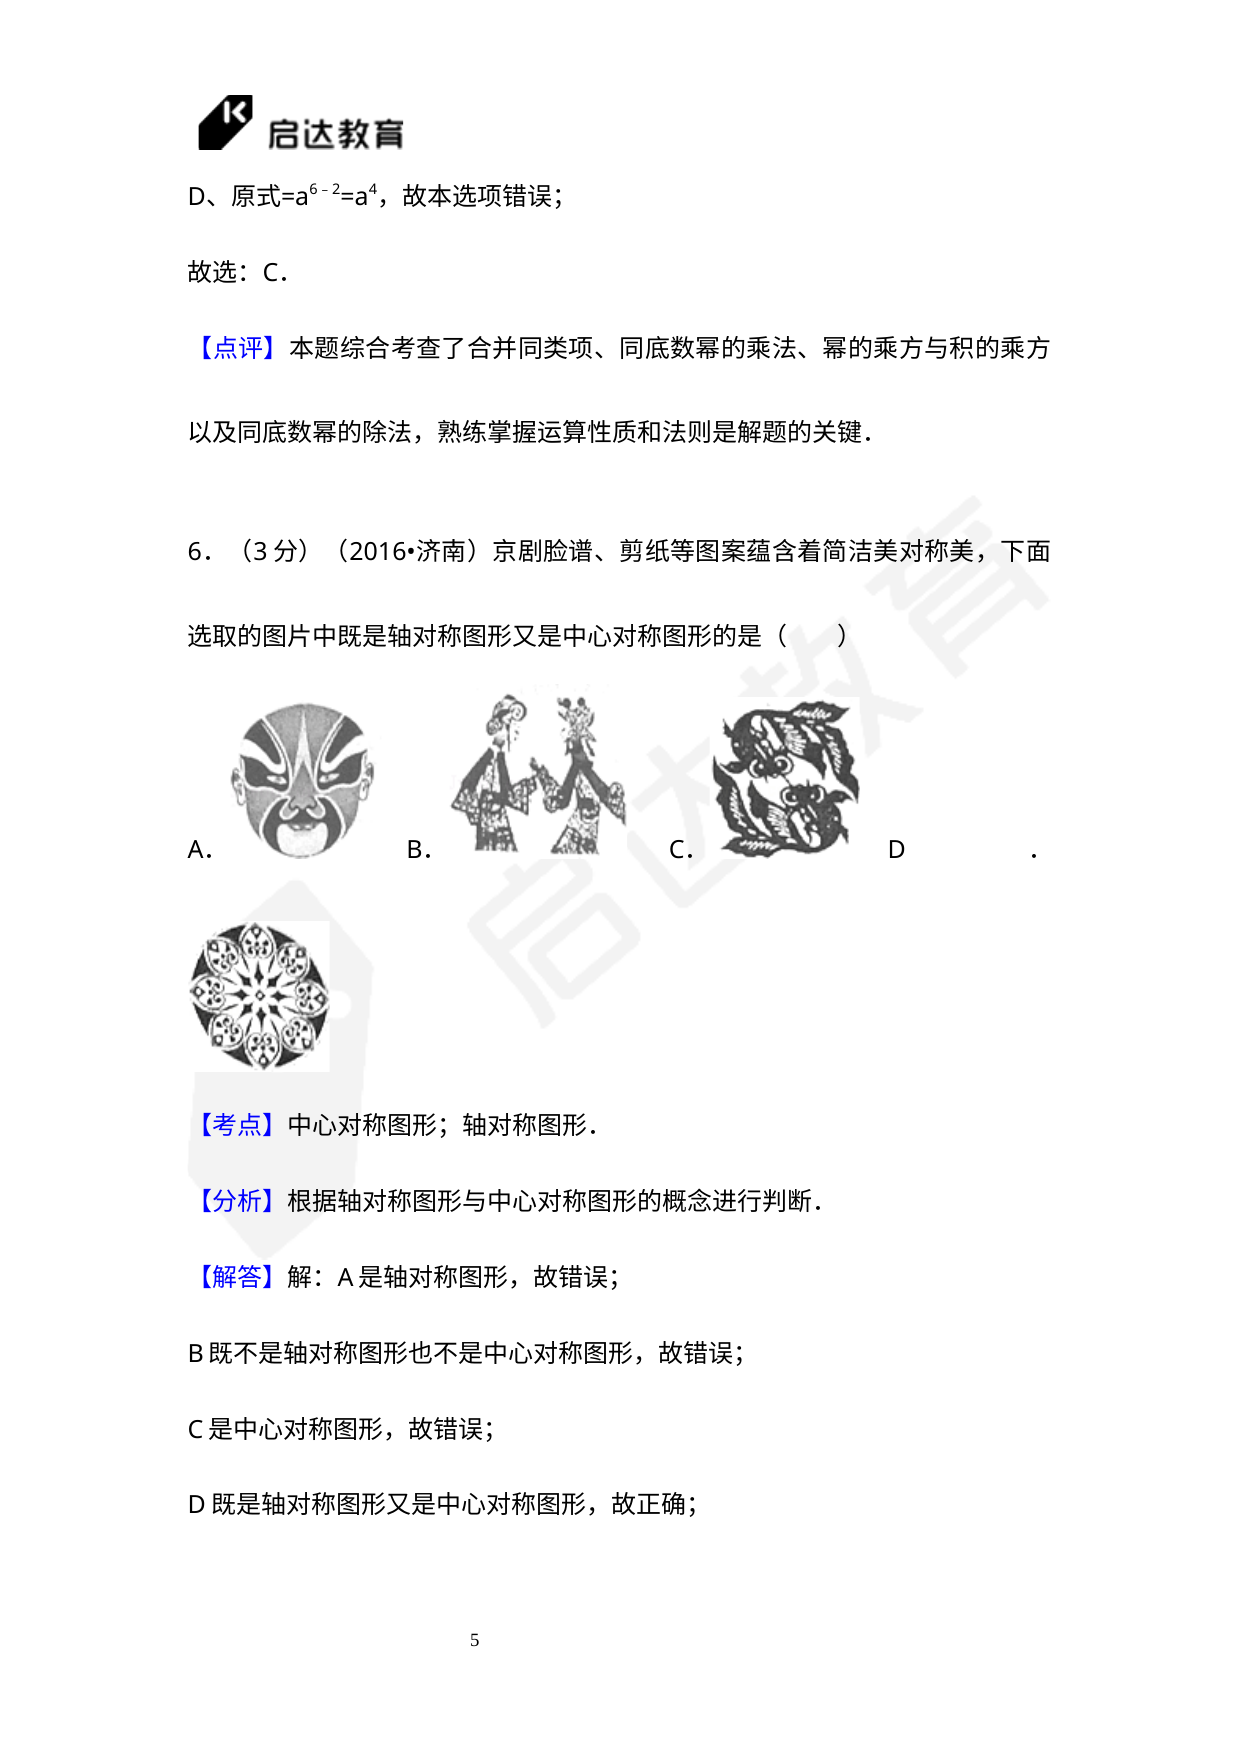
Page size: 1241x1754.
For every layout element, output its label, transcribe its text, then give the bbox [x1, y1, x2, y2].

text D、原式=a6﹣2=a4，故本选项错误； [187, 162, 1053, 227]
text B既不是轴对称图形也不是中心对称图形，故错误； [187, 1319, 1053, 1384]
picture [187, 921, 330, 1072]
picture [447, 684, 628, 859]
text 【点评】本题综合考查了合并同类项、同底数幂的乘法、幂的乘方与积的乘方以及同底数幂的除法，熟练掌握运算性质和法则是解题的关键． [187, 314, 1053, 463]
text 【考点】中心对称图形；轴对称图形． [187, 1091, 1053, 1156]
text D既是轴对称图形又是中心对称图形，故正确； [187, 1471, 1053, 1536]
text 故选：C． [187, 238, 1053, 303]
text 6．（3分）（2016•济南）京剧脸谱、剪纸等图案蕴含着简洁美对称美，下面选取的图片中既是轴对称图形又是中心对称图形的是（ ） [187, 517, 1053, 667]
picture [198, 95, 404, 150]
picture [228, 700, 382, 859]
text C是中心对称图形，故错误； [187, 1395, 1053, 1460]
picture [709, 697, 860, 859]
text 【解答】解：A是轴对称图形，故错误； [187, 1243, 1053, 1308]
text 【分析】根据轴对称图形与中心对称图形的概念进行判断． [187, 1167, 1053, 1232]
